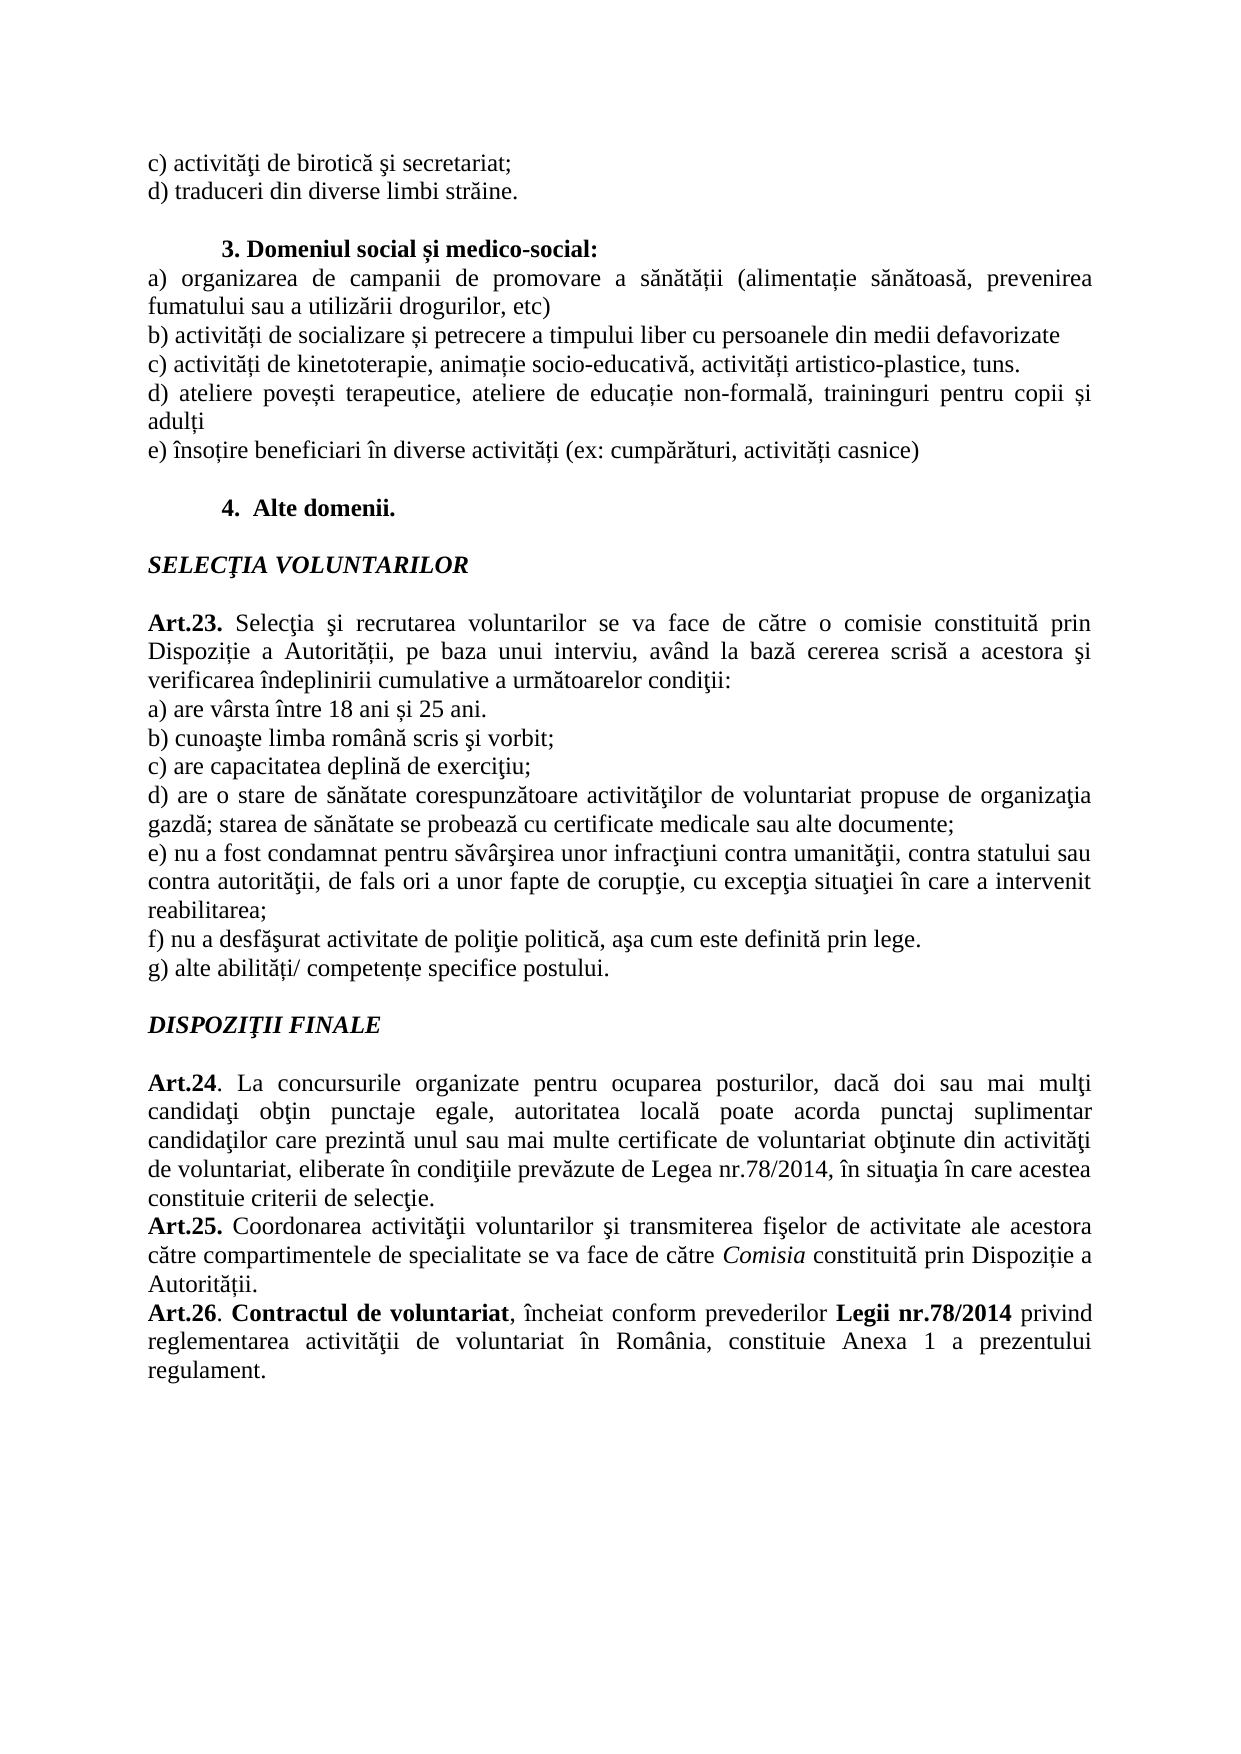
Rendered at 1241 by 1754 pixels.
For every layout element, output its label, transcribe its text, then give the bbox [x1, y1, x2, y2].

text c) are capacitatea deplină de exerciţiu; [148, 751, 1093, 780]
text e) însoțire beneficiari în diverse activități (ex: cumpărături, activități casnice) [148, 435, 1093, 464]
text 3. Domeniul social și medico-social: [148, 234, 1093, 263]
text Art.25. Coordonarea activităţii voluntarilor şi transmiterea fişelor de activitate ale acestora către compartimentele de specialitate se va face de către Comisia constituită prin Dispoziție a Autorității. [148, 1211, 1093, 1298]
text a) organizarea de campanii de promovare a sănătății (alimentație sănătoasă, prevenirea fumatului sau a utilizării drogurilor, etc) [148, 263, 1093, 320]
text c) activități de kinetoterapie, animație socio-educativă, activități artistico-plastice, tuns. [148, 349, 1093, 378]
text e) nu a fost condamnat pentru săvârşirea unor infracţiuni contra umanităţii, contra statului sau contra autorităţii, de fals ori a unor fapte de corupţie, cu excepţia situaţiei în care a intervenit reabilitarea; [148, 838, 1093, 924]
text d) ateliere povești terapeutice, ateliere de educație non-formală, traininguri pentru copii și adulți [148, 378, 1093, 435]
text 4. Alte domenii. [148, 493, 1093, 521]
text Art.23. Selecţia şi recrutarea voluntarilor se va face de către o comisie constituită prin Dispoziție a Autorității, pe baza unui interviu, având la bază cererea scrisă a acestora şi verificarea îndeplinirii cumulative a următoarelor condiţii: [148, 608, 1093, 694]
text b) cunoaşte limba română scris şi vorbit; [148, 723, 1093, 751]
text b) activități de socializare și petrecere a timpului liber cu persoanele din medii defavorizate [148, 320, 1093, 349]
text DISPOZIŢII FINALE [148, 1010, 1093, 1039]
text f) nu a desfăşurat activitate de poliţie politică, aşa cum este definită prin lege. [148, 924, 1093, 953]
text Art.26. Contractul de voluntariat, încheiat conform prevederilor Legii nr.78/2014 privind reglementarea activităţii de voluntariat în România, constituie Anexa 1 a prezentului regulament. [148, 1298, 1093, 1384]
text a) are vârsta între 18 ani și 25 ani. [148, 694, 1093, 723]
text c) activităţi de birotică şi secretariat; [148, 148, 1093, 176]
text d) are o stare de sănătate corespunzătoare activităţilor de voluntariat propuse de organizaţia gazdă; starea de sănătate se probează cu certificate medicale sau alte documente; [148, 780, 1093, 838]
text SELECŢIA VOLUNTARILOR [148, 550, 1093, 579]
text Art.24. La concursurile organizate pentru ocuparea posturilor, dacă doi sau mai mulţi candidaţi obţin punctaje egale, autoritatea locală poate acorda punctaj suplimentar candidaţilor care prezintă unul sau mai multe certificate de voluntariat obţinute din activităţi de voluntariat, eliberate în condiţiile prevăzute de Legea nr.78/2014, în situaţia în care acestea constituie criterii de selecţie. [148, 1068, 1093, 1211]
text g) alte abilități/ competențe specifice postului. [148, 953, 1093, 981]
text d) traduceri din diverse limbi străine. [148, 176, 1093, 205]
